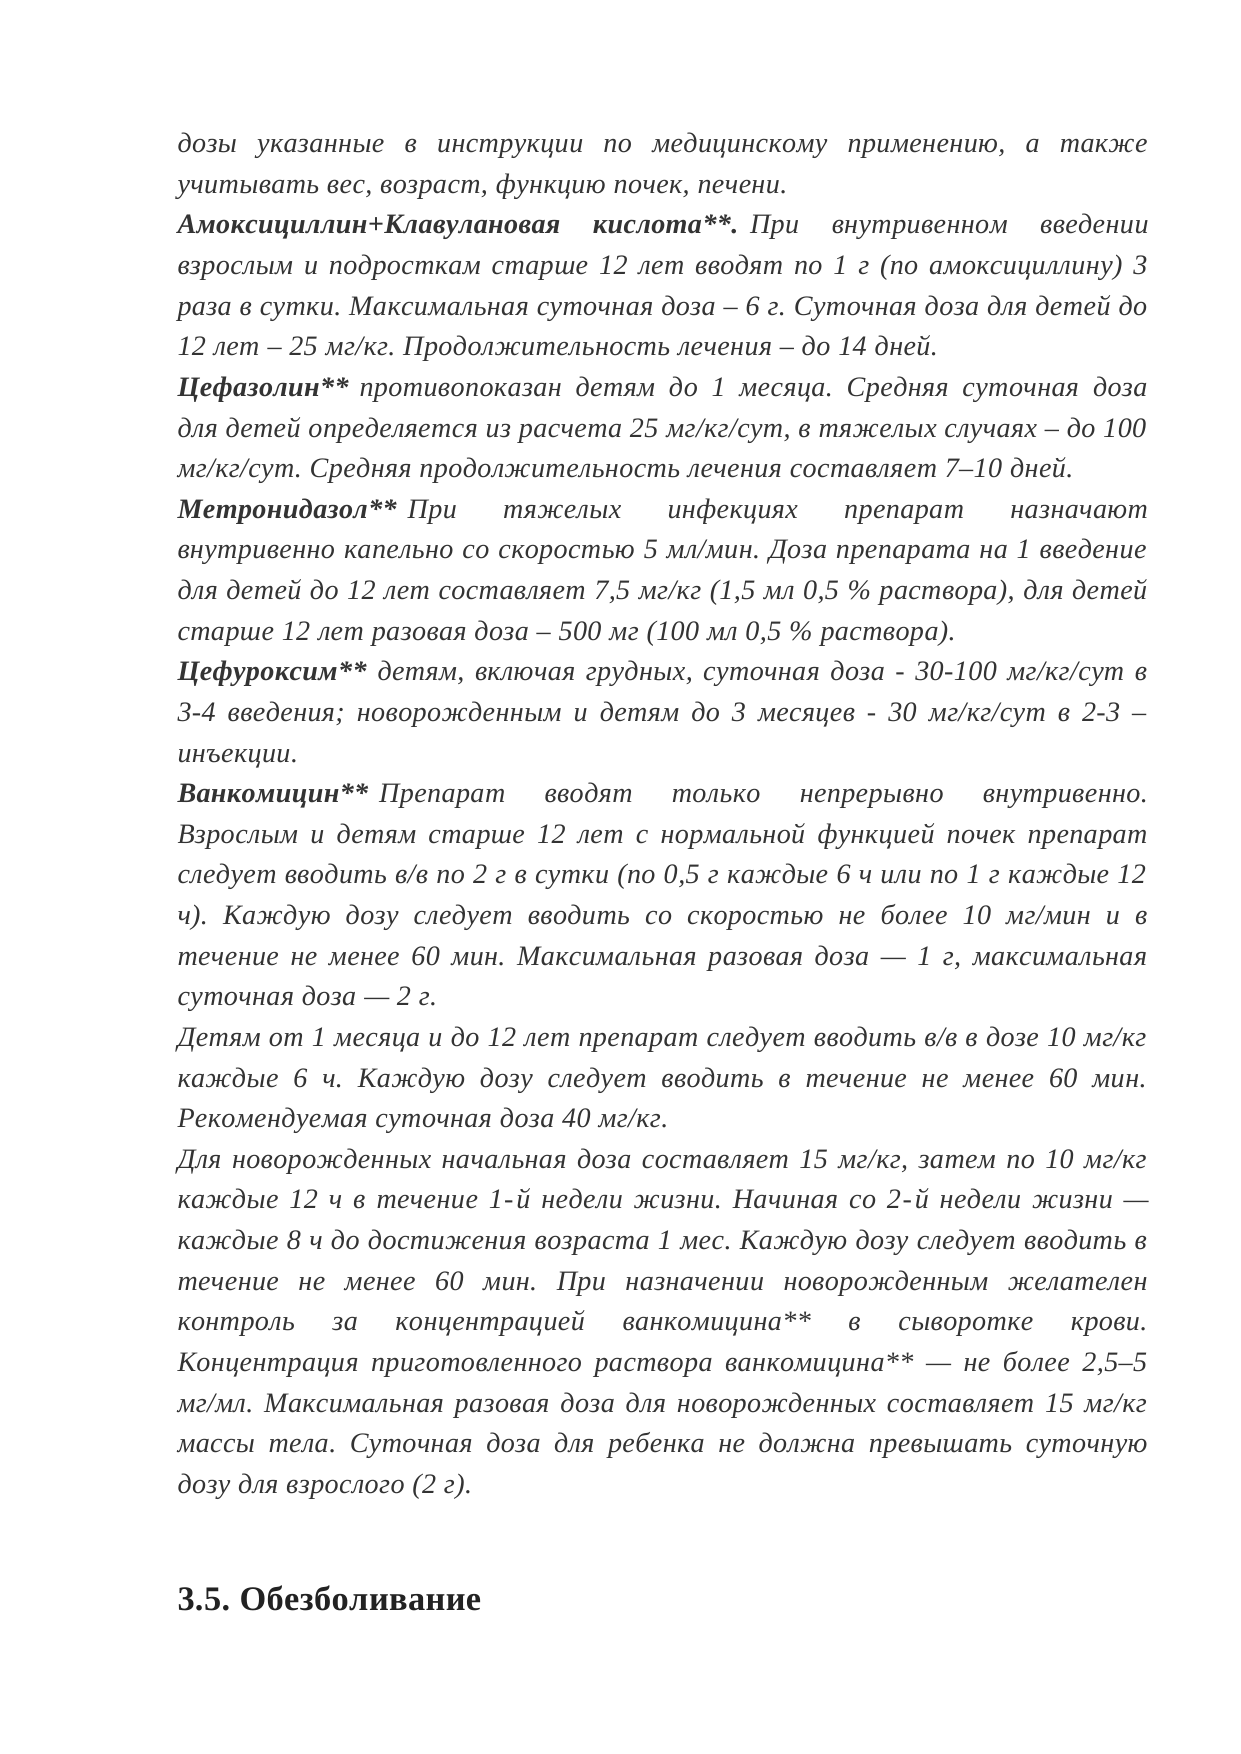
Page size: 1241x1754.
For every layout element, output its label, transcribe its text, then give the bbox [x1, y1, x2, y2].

text Метронидазол** При тяжелых инфекциях препарат назначают внутривенно капельно со скоростью 5 мл/мин. Доза препарата на 1 введение для детей до 12 лет составляет 7,5 мг/кг (1,5 мл 0,5 % раствора), для детей старше 12 лет разовая доза – 500 мг (100 мл 0,5 % раствора). [177, 484, 1152, 646]
text Цефуроксим** детям, включая грудных, суточная доза - 30-100 мг/кг/сут в 3-4 введения; новорожденным и детям до 3 месяцев - 30 мг/кг/сут в 2-3 – инъекции. [177, 646, 1152, 768]
text 3.5. Обезболивание [177, 1577, 1152, 1618]
text Амоксициллин+Клавулановая кислота**. При внутривенном введении взрослым и подросткам старше 12 лет вводят по 1 г (по амоксициллину) 3 раза в сутки. Максимальная суточная доза – 6 г. Суточная доза для детей до 12 лет – 25 мг/кг. Продолжительность лечения – до 14 дней. [177, 199, 1152, 362]
text Для новорожденных начальная доза составляет 15 мг/кг, затем по 10 мг/кг каждые 12 ч в течение 1-й недели жизни. Начиная со 2-й недели жизни — каждые 8 ч до достижения возраста 1 мес. Каждую дозу следует вводить в течение не менее 60 мин. При назначении новорожденным желателен контроль за концентрацией ванкомицина** в сыворотке крови. Концентрация приготовленного раствора ванкомицина** — не более 2,5–5 мг/мл. Максимальная разовая доза для новорожденных составляет 15 мг/кг массы тела. Суточная доза для ребенка не должна превышать суточную дозу для взрослого (2 г). [177, 1134, 1152, 1499]
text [177, 118, 1152, 199]
text Детям от 1 месяца и до 12 лет препарат следует вводить в/в в дозе 10 мг/кг каждые 6 ч. Каждую дозу следует вводить в течение не менее 60 мин. Рекомендуемая суточная доза 40 мг/кг. [177, 1012, 1152, 1134]
text Цефазолин** противопоказан детям до 1 месяца. Средняя суточная доза для детей определяется из расчета 25 мг/кг/сут, в тяжелых случаях – до 100 мг/кг/сут. Средняя продолжительность лечения составляет 7–10 дней. [177, 362, 1152, 484]
text Ванкомицин** Препарат вводят только непрерывно внутривенно. Взрослым и детям старше 12 лет с нормальной функцией почек препарат следует вводить в/в по 2 г в сутки (по 0,5 г каждые 6 ч или по 1 г каждые 12 ч). Каждую дозу следует вводить со скоростью не более 10 мг/мин и в течение не менее 60 мин. Максимальная разовая доза — 1 г, максимальная суточная доза — 2 г. [177, 768, 1152, 1012]
